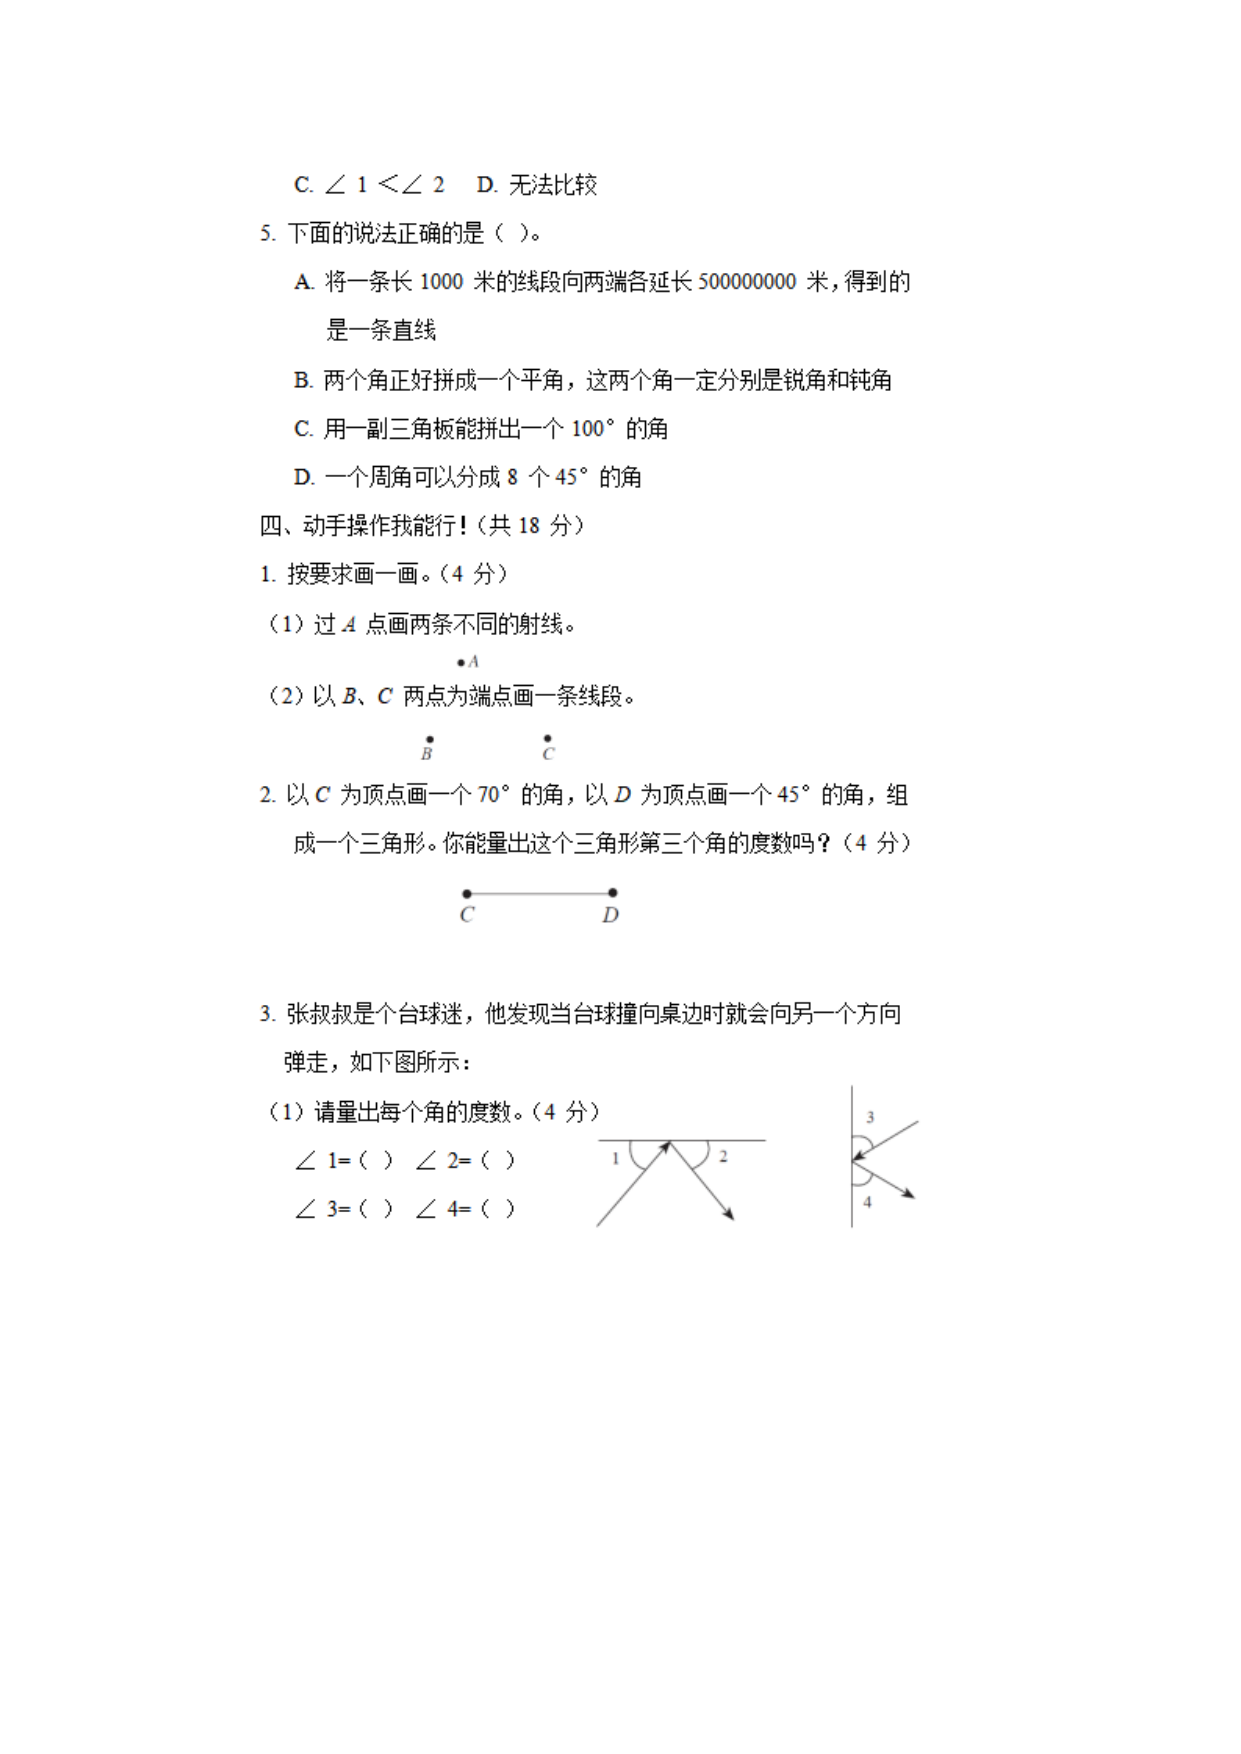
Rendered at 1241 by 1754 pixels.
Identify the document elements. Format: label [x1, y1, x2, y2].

picture [229, 162, 1011, 1248]
